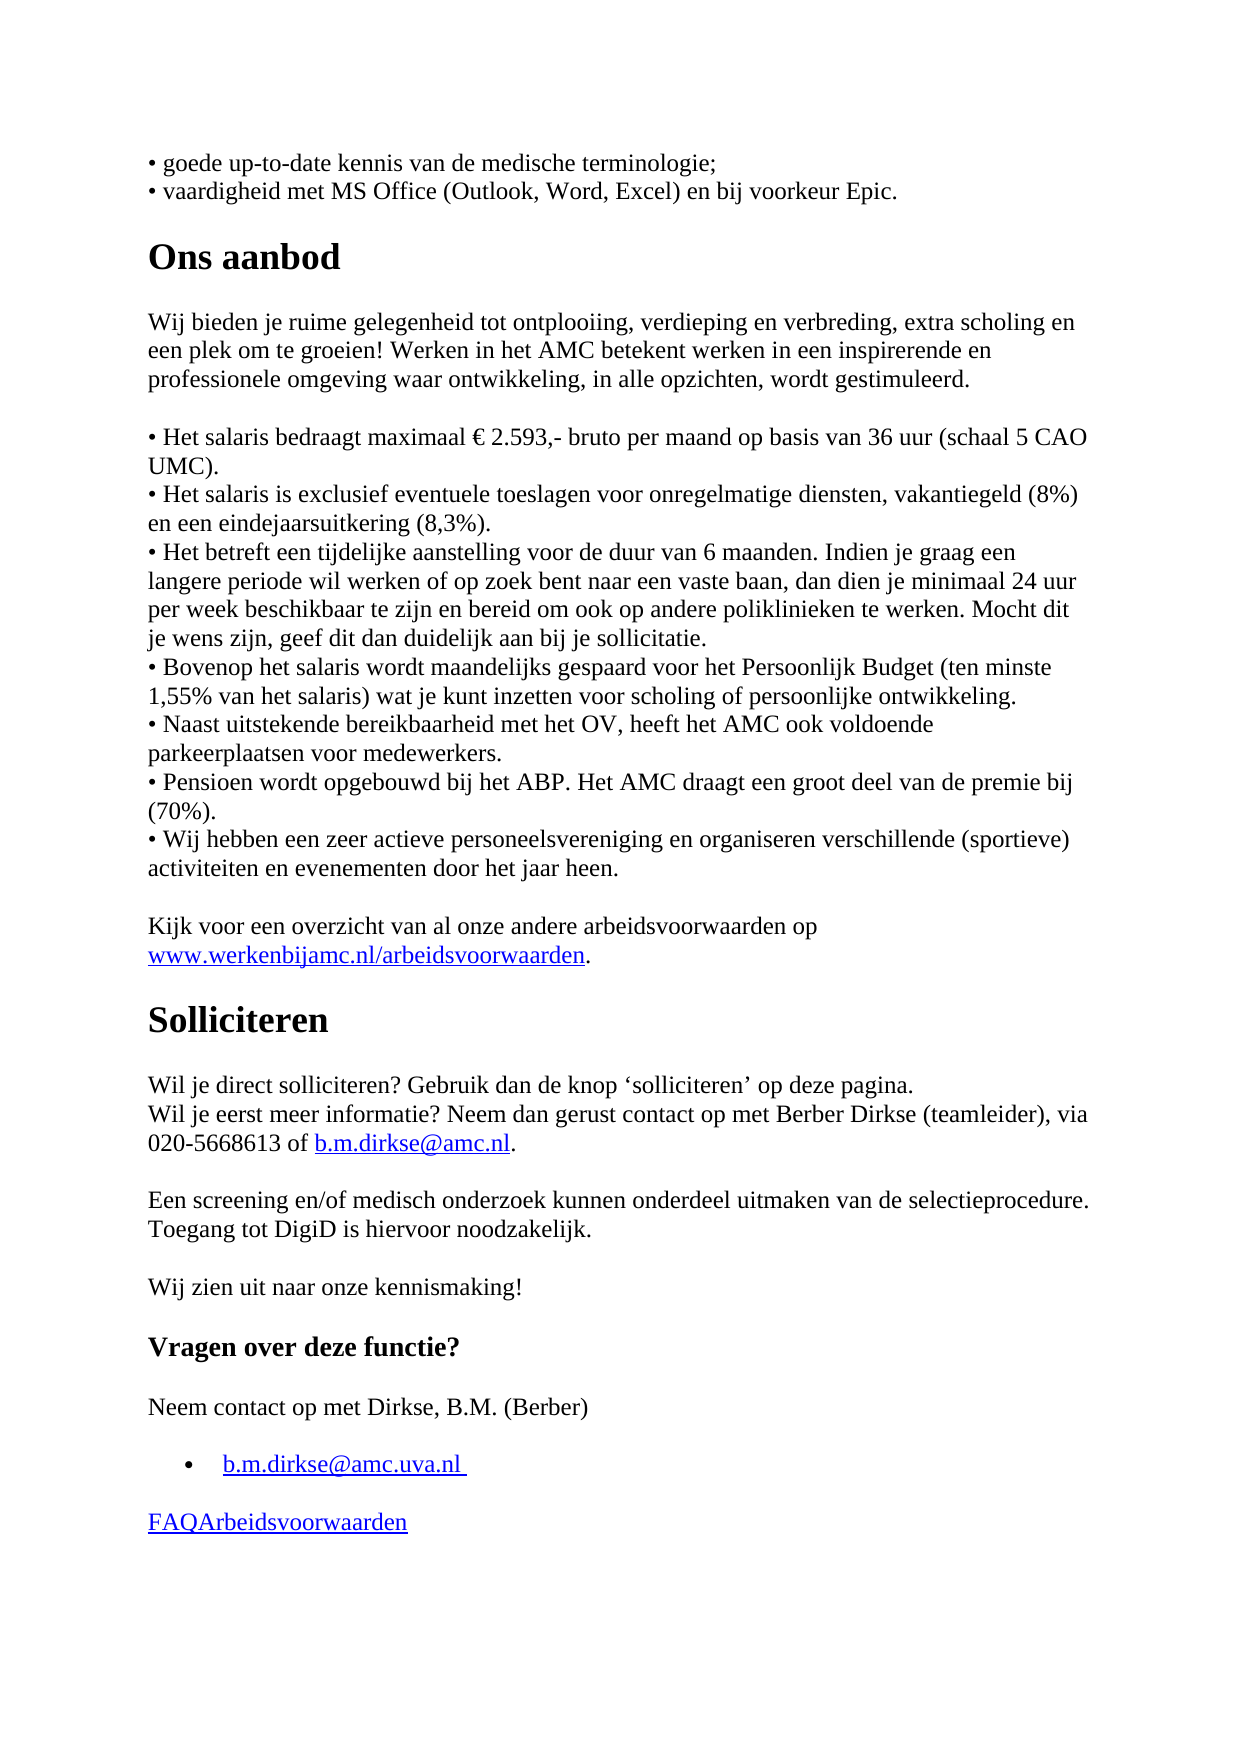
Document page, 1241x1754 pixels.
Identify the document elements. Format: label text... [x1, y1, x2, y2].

text Kijk voor een overzicht van al onze andere arbeidsvoorwaarden op www.werkenbijamc.nl/arbeidsvoorwaarden. [148, 911, 1093, 969]
text Een screening en/of medisch onderzoek kunnen onderdeel uitmaken van de selectieprocedure. Toegang tot DigiD is hiervoor noodzakelijk. [148, 1186, 1093, 1243]
text Solliciteren [148, 998, 1093, 1041]
text • Het salaris bedraagt maximaal € 2.593,- bruto per maand op basis van 36 uur (schaal 5 CAO UMC). • Het salaris is exclusief eventuele toeslagen voor onregelmatige diensten, vakantiegeld (8%) en een eindejaarsuitkering (8,3%). • Het betreft een tijdelijke aanstelling voor de duur van 6 maanden. Indien je graag een langere periode wil werken of op zoek bent naar een vaste baan, dan dien je minimaal 24 uur per week beschikbaar te zijn en bereid om ook op andere poliklinieken te werken. Mocht dit je wens zijn, geef dit dan duidelijk aan bij je sollicitatie. • Bovenop het salaris wordt maandelijks gespaard voor het Persoonlijk Budget (ten minste 1,55% van het salaris) wat je kunt inzetten voor scholing of persoonlijke ontwikkeling. • Naast uitstekende bereikbaarheid met het OV, heeft het AMC ook voldoende parkeerplaatsen voor medewerkers. • Pensioen wordt opgebouwd bij het ABP. Het AMC draagt een groot deel van de premie bij (70%). • Wij hebben een zeer actieve personeelsvereniging en organiseren verschillende (sportieve) activiteiten en evenementen door het jaar heen. [148, 422, 1093, 882]
text Neem contact op met Dirkse, B.M. (Berber) [148, 1392, 1093, 1420]
text Vragen over deze functie? [148, 1330, 1093, 1362]
text Wij bieden je ruime gelegenheid tot ontplooiing, verdieping en verbreding, extra scholing en een plek om te groeien! Werken in het AMC betekent werken in een inspirerende en professionele omgeving waar ontwikkeling, in alle opzichten, wordt gestimuleerd. [148, 307, 1093, 393]
list b.m.dirkse@amc.uva.nl [185, 1449, 1093, 1478]
text Ons aanbod [148, 234, 1093, 277]
text Wil je direct solliciteren? Gebruik dan de knop ‘solliciteren’ op deze pagina. Wil je eerst meer informatie? Neem dan gerust contact op met Berber Dirkse (teamleider), via 020-5668613 of b.m.dirkse@amc.nl. [148, 1070, 1093, 1156]
text FAQArbeidsvoorwaarden [148, 1507, 1093, 1536]
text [148, 148, 1093, 205]
text Wij zien uit naar onze kennismaking! [148, 1272, 1093, 1301]
